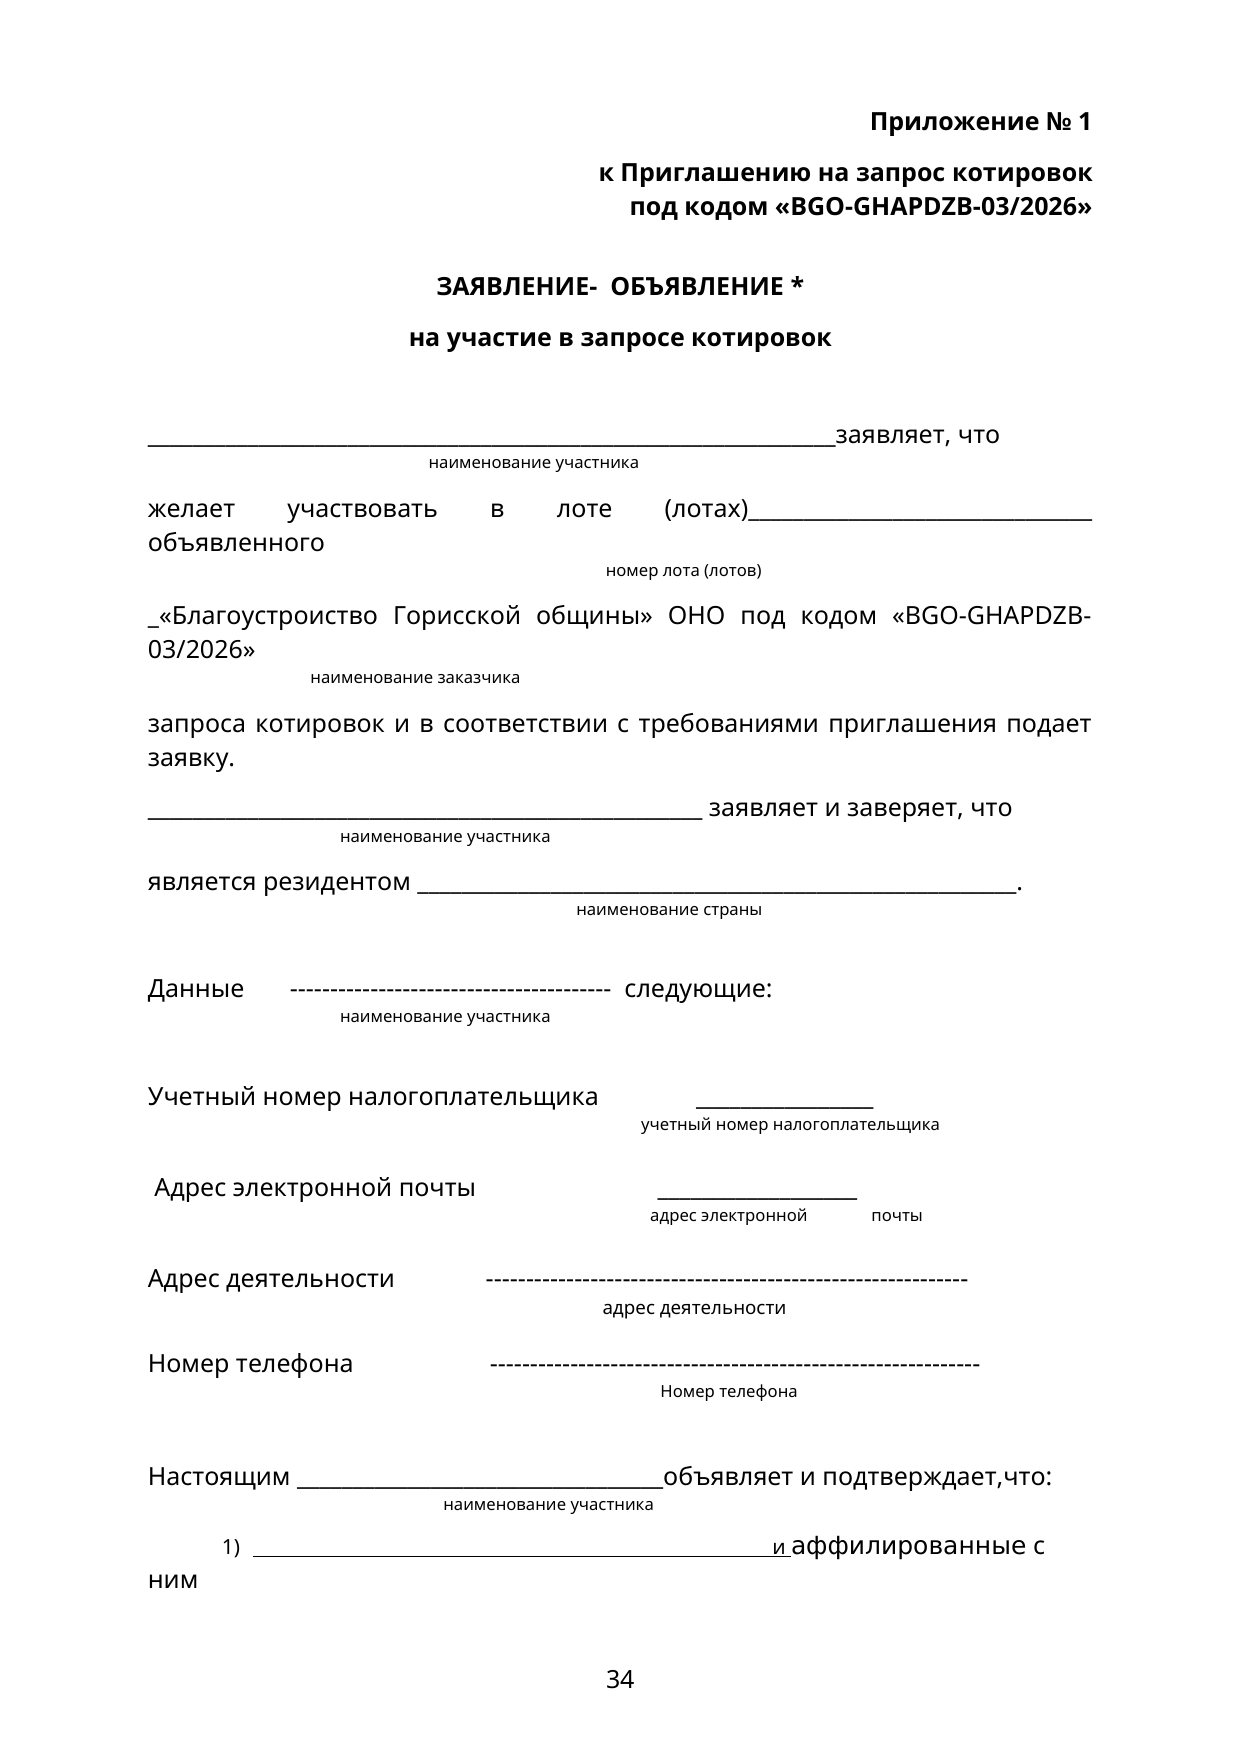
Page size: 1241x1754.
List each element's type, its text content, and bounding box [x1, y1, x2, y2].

text адрес электронной почты [502, 1203, 1092, 1226]
text ЗАЯВЛЕНИЕ- ОБЪЯВЛЕНИЕ * [148, 269, 1092, 303]
text Адрес деятельности ------------------------------------------------------------ [148, 1260, 1092, 1294]
text 1) и аффилированные с ним [148, 1527, 1092, 1596]
text Настоящим _________________________________объявляет и подтверждает,что: [148, 1458, 1092, 1492]
text наименование участника [428, 451, 1092, 474]
text запроса котировок и в соответствии с требованиями приглашения подает заявку. [148, 705, 1092, 773]
text наименование заказчика [310, 666, 1092, 689]
text Адрес электронной почты __________________ [148, 1169, 1092, 1203]
text наименование участника [340, 824, 1092, 847]
text Номер телефона [517, 1379, 1092, 1402]
text желает участвовать в лоте (лотах)_______________________________ объявленного [148, 490, 1092, 558]
text является резидентом ______________________________________________________. [148, 863, 1092, 898]
text Учетный номер налогоплательщика ________________ [148, 1078, 1092, 1113]
subtitle на участие в запросе котировок [148, 319, 1092, 354]
text учетный номер налогоплательщика [576, 1113, 1092, 1135]
text под кодом «BGO-GHAPDZB-03/2026» [148, 188, 1092, 222]
text наименование участника [443, 1492, 1092, 1515]
text Данные ---------------------------------------- следующие: [148, 971, 1092, 1005]
text Приложение № 1 [148, 103, 1092, 137]
text номер лота (лотов) [606, 558, 1092, 581]
text наименование участника [340, 1005, 1092, 1028]
text _«Благоустроиство Горисской общины» ОНО под кодом «BGO-GHAPDZB-03/2026» [148, 598, 1092, 666]
text ______________________________________________________________заявляет, что [148, 417, 1092, 451]
text наименование страны [576, 898, 1092, 920]
text адрес деятельности [148, 1294, 1092, 1320]
text Номер телефона ------------------------------------------------------------- [148, 1345, 1092, 1379]
text к Приглашению на запрос котировок [148, 154, 1092, 188]
text __________________________________________________ заявляет и заверяет, что [148, 790, 1092, 824]
